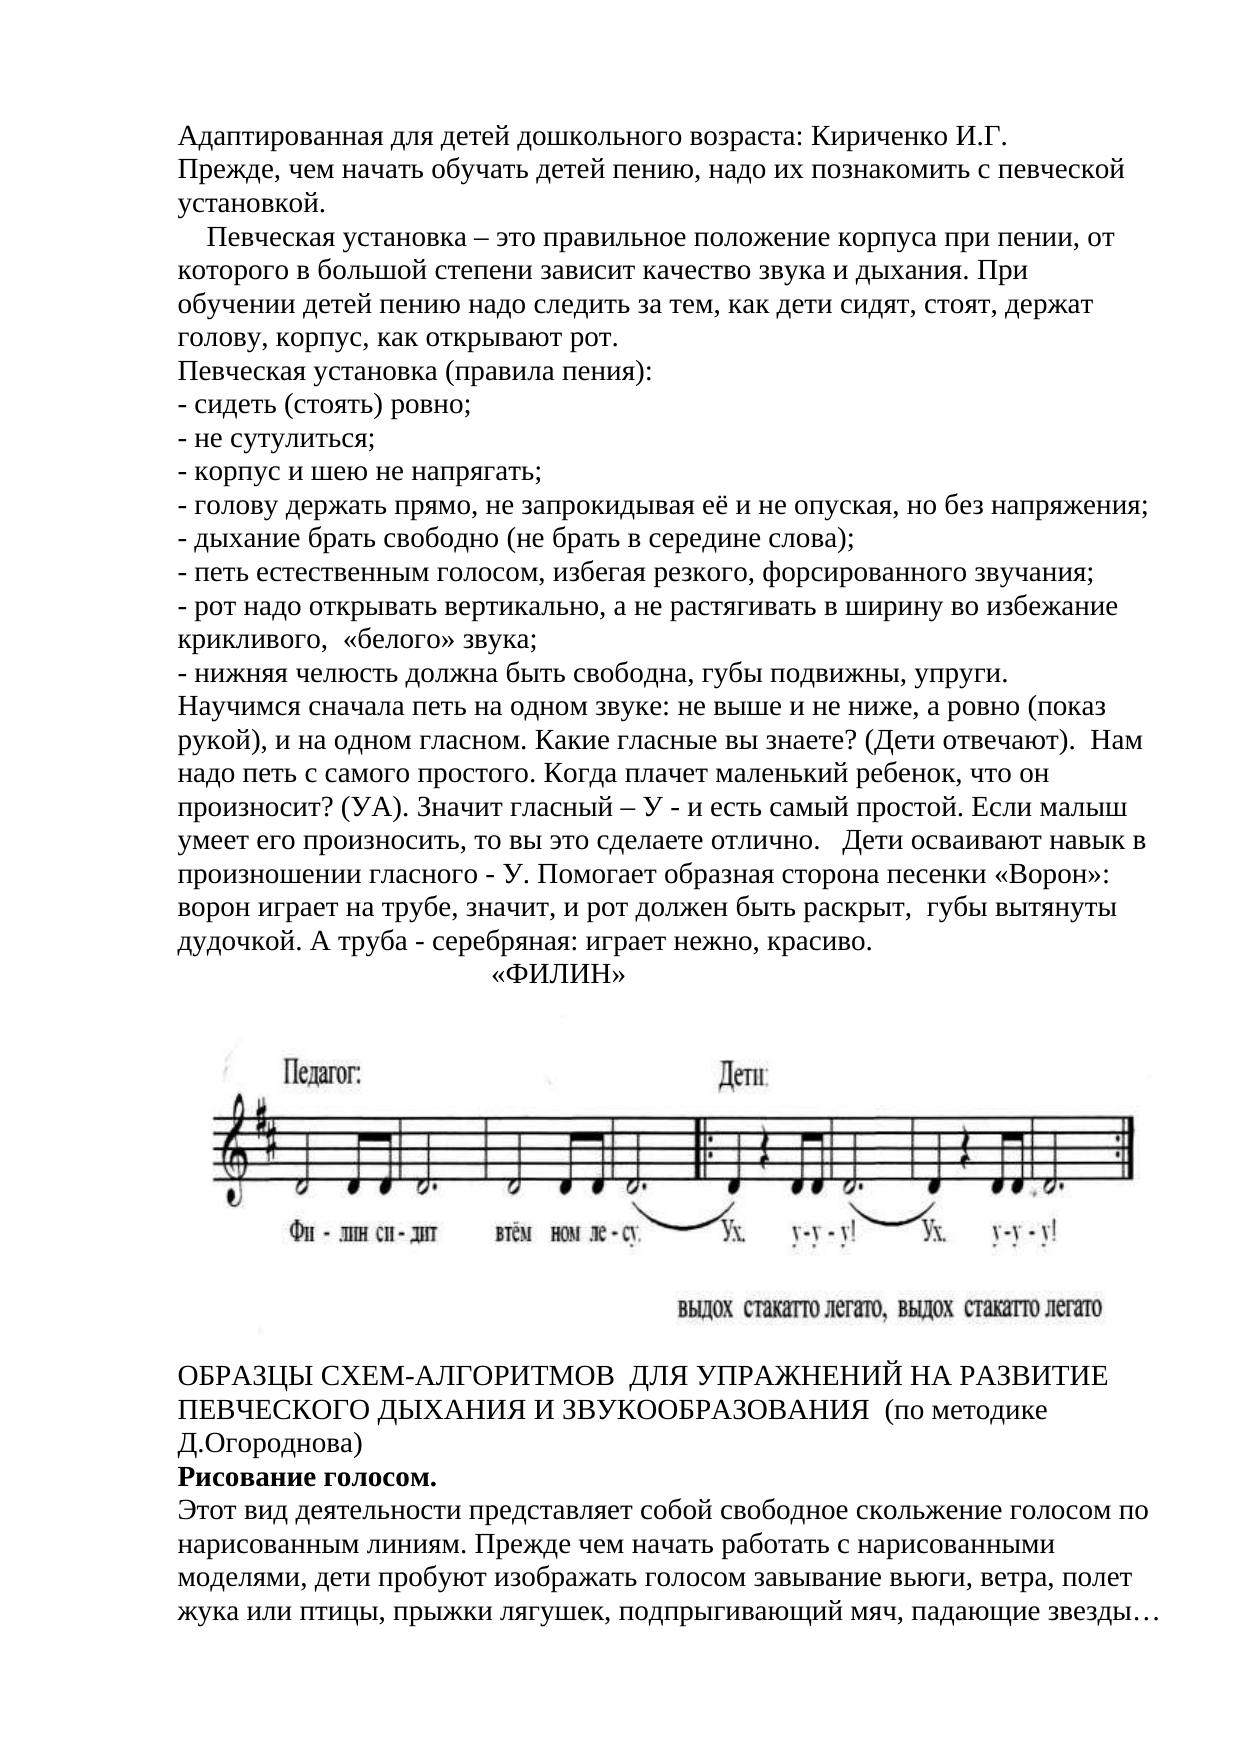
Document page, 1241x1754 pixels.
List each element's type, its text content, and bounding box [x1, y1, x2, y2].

text «ФИЛИН» [177, 957, 1152, 990]
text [177, 1459, 1181, 1627]
text ОБРАЗЦЫ СХЕМ-АЛГОРИТМОВ ДЛЯ УПРАЖНЕНИЙ НА РАЗВИТИЕ ПЕВЧЕСКОГО ДЫХАНИЯ И ЗВУКООБРАЗОВАНИЯ (по методике Д.Огороднова) [177, 1359, 1152, 1459]
text Певческая установка – это правильное положение корпуса при пении, от которого в большой степени зависит качество звука и дыхания. При обучении детей пению надо следить за тем, как дети сидят, стоят, держат голову, корпус, как открывают рот. Певческая установка (правила пения): - сидеть (стоять) ровно; - не сутулиться; - корпус и шею не напрягать; - голову держать прямо, не запрокидывая её и не опуская, но без напряжения; - дыхание брать свободно (не брать в середине слова); - петь естественным голосом, избегая резкого, форсированного звучания; - рот надо открывать вертикально, а не растягивать в ширину во избежание крикливого, «белого» звука; - нижняя челюсть должна быть свободна, губы подвижны, упруги. Научимся сначала петь на одном звуке: не выше и не ниже, а ровно (показ рукой), и на одном гласном. Какие гласные вы знаете? (Дети отвечают). Нам надо петь с самого простого. Когда плачет маленький ребенок, что он произносит? (УА). Значит гласный – У - и есть самый простой. Если малыш умеет его произносить, то вы это сделаете отлично. Дети осваивают навык в произношении гласного - У. Помогает образная сторона песенки «Ворон»: ворон играет на трубе, значит, и рот должен быть раскрыт, губы вытянуты дудочкой. А труба - серебряная: играет нежно, красиво. [177, 219, 1152, 957]
text Адаптированная для детей дошкольного возраста: Кириченко И.Г. Прежде, чем начать обучать детей пению, надо их познакомить с певческой установкой. [177, 118, 1152, 219]
